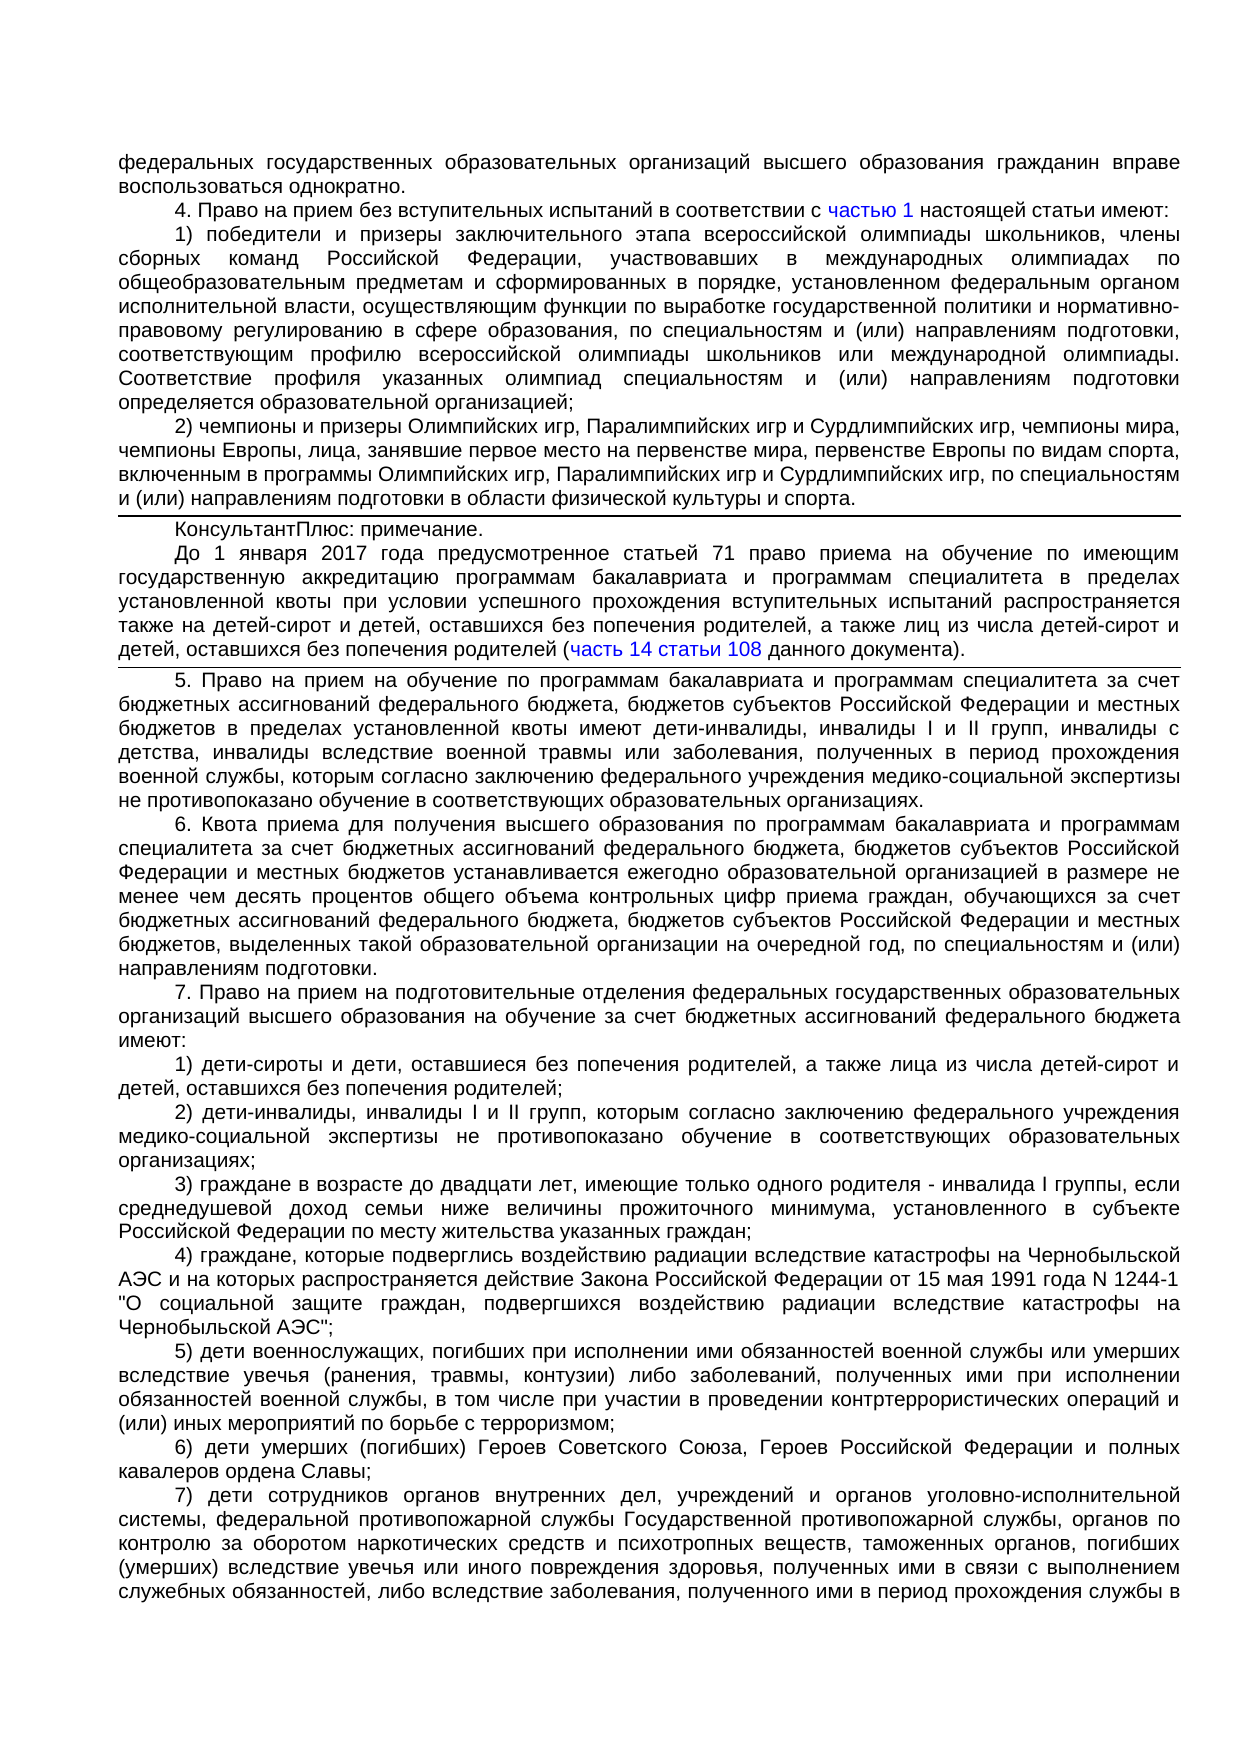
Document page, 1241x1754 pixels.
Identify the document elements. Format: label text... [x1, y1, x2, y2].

text 2) дети-инвалиды, инвалиды I и II групп, которым согласно заключению федерального учреждения медико-социальной экспертизы не противопоказано обучение в соответствующих образовательных организациях; [118, 1099, 1181, 1171]
text 5) дети военнослужащих, погибших при исполнении ими обязанностей военной службы или умерших вследствие увечья (ранения, травмы, контузии) либо заболеваний, полученных ими при исполнении обязанностей военной службы, в том числе при участии в проведении контртеррористических операций и (или) иных мероприятий по борьбе с терроризмом; [118, 1339, 1181, 1435]
text 1) дети-сироты и дети, оставшиеся без попечения родителей, а также лица из числа детей-сирот и детей, оставшихся без попечения родителей; [118, 1052, 1181, 1099]
text 2) чемпионы и призеры Олимпийских игр, Паралимпийских игр и Сурдлимпийских игр, чемпионы мира, чемпионы Европы, лица, занявшие первое место на первенстве мира, первенстве Европы по видам спорта, включенным в программы Олимпийских игр, Паралимпийских игр и Сурдлимпийских игр, по специальностям и (или) направлениям подготовки в области физической культуры и спорта. [118, 413, 1181, 509]
text 4) граждане, которые подверглись воздействию радиации вследствие катастрофы на Чернобыльской АЭС и на которых распространяется действие Закона Российской Федерации от 15 мая 1991 года N 1244-1 "О социальной защите граждан, подвергшихся воздействию радиации вследствие катастрофы на Чернобыльской АЭС"; [118, 1243, 1181, 1339]
text 1) победители и призеры заключительного этапа всероссийской олимпиады школьников, члены сборных команд Российской Федерации, участвовавших в международных олимпиадах по общеобразовательным предметам и сформированных в порядке, установленном федеральным органом исполнительной власти, осуществляющим функции по выработке государственной политики и нормативно-правовому регулированию в сфере образования, по специальностям и (или) направлениям подготовки, соответствующим профилю всероссийской олимпиады школьников или международной олимпиады. Соответствие профиля указанных олимпиад специальностям и (или) направлениям подготовки определяется образовательной организацией; [118, 222, 1181, 413]
text 6. Квота приема для получения высшего образования по программам бакалавриата и программам специалитета за счет бюджетных ассигнований федерального бюджета, бюджетов субъектов Российской Федерации и местных бюджетов устанавливается ежегодно образовательной организацией в размере не менее чем десять процентов общего объема контрольных цифр приема граждан, обучающихся за счет бюджетных ассигнований федерального бюджета, бюджетов субъектов Российской Федерации и местных бюджетов, выделенных такой образовательной организации на очередной год, по специальностям и (или) направлениям подготовки. [118, 812, 1181, 980]
text До 1 января 2017 года предусмотренное статьей 71 право приема на обучение по имеющим государственную аккредитацию программам бакалавриата и программам специалитета в пределах установленной квоты при условии успешного прохождения вступительных испытаний распространяется также на детей-сирот и детей, оставшихся без попечения родителей, а также лиц из числа детей-сирот и детей, оставшихся без попечения родителей (часть 14 статьи 108 данного документа). [118, 541, 1181, 661]
text 3) граждане в возрасте до двадцати лет, имеющие только одного родителя - инвалида I группы, если среднедушевой доход семьи ниже величины прожиточного минимума, установленного в субъекте Российской Федерации по месту жительства указанных граждан; [118, 1171, 1181, 1243]
text 7. Право на прием на подготовительные отделения федеральных государственных образовательных организаций высшего образования на обучение за счет бюджетных ассигнований федерального бюджета имеют: [118, 980, 1181, 1052]
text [118, 150, 1181, 198]
text КонсультантПлюс: примечание. [118, 517, 1181, 541]
text 5. Право на прием на обучение по программам бакалавриата и программам специалитета за счет бюджетных ассигнований федерального бюджета, бюджетов субъектов Российской Федерации и местных бюджетов в пределах установленной квоты имеют дети-инвалиды, инвалиды I и II групп, инвалиды с детства, инвалиды вследствие военной травмы или заболевания, полученных в период прохождения военной службы, которым согласно заключению федерального учреждения медико-социальной экспертизы не противопоказано обучение в соответствующих образовательных организациях. [118, 668, 1181, 812]
text 4. Право на прием без вступительных испытаний в соответствии с частью 1 настоящей статьи имеют: [118, 198, 1181, 222]
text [118, 1483, 1181, 1603]
text 6) дети умерших (погибших) Героев Советского Союза, Героев Российской Федерации и полных кавалеров ордена Славы; [118, 1435, 1181, 1483]
